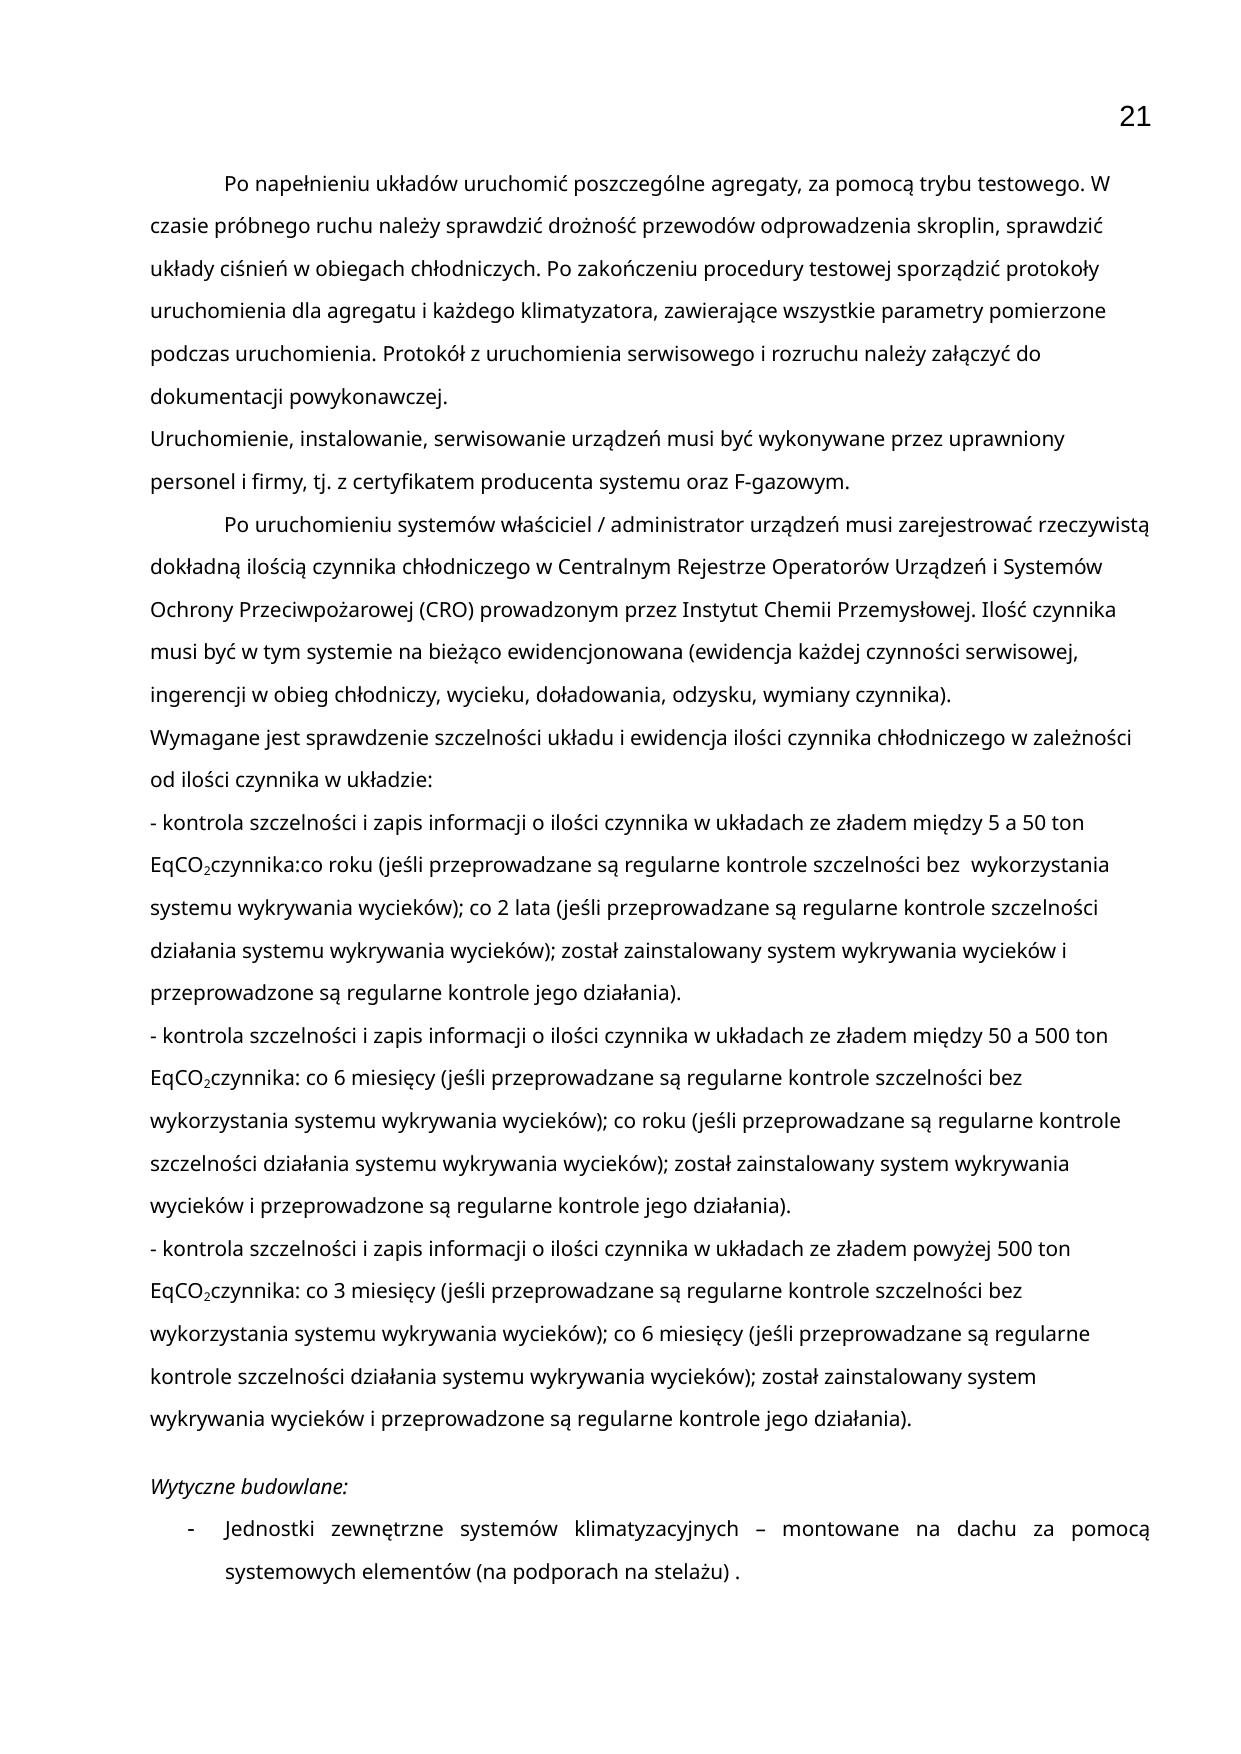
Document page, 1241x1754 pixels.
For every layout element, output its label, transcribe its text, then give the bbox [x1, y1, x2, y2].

text Uruchomienie, instalowanie, serwisowanie urządzeń musi być wykonywane przez uprawniony personel i firmy, tj. z certyfikatem producenta systemu oraz F-gazowym. [150, 424, 1151, 496]
text - kontrola szczelności i zapis informacji o ilości czynnika w układach ze zładem między 5 a 50 ton EqCO2czynnika:co roku (jeśli przeprowadzane są regularne kontrole szczelności bez wykorzystania systemu wykrywania wycieków); co 2 lata (jeśli przeprowadzane są regularne kontrole szczelności działania systemu wykrywania wycieków); został zainstalowany system wykrywania wycieków i przeprowadzone są regularne kontrole jego działania). [150, 808, 1151, 1007]
text - kontrola szczelności i zapis informacji o ilości czynnika w układach ze zładem powyżej 500 ton EqCO2czynnika: co 3 miesięcy (jeśli przeprowadzane są regularne kontrole szczelności bez wykorzystania systemu wykrywania wycieków); co 6 miesięcy (jeśli przeprowadzane są regularne kontrole szczelności działania systemu wykrywania wycieków); został zainstalowany system wykrywania wycieków i przeprowadzone są regularne kontrole jego działania). [150, 1234, 1151, 1433]
text Po uruchomieniu systemów właściciel / administrator urządzeń musi zarejestrować rzeczywistą dokładną ilością czynnika chłodniczego w Centralnym Rejestrze Operatorów Urządzeń i Systemów Ochrony Przeciwpożarowej (CRO) prowadzonym przez Instytut Chemii Przemysłowej. Ilość czynnika musi być w tym systemie na bieżąco ewidencjonowana (ewidencja każdej czynności serwisowej, ingerencji w obieg chłodniczy, wycieku, doładowania, odzysku, wymiany czynnika). [150, 510, 1151, 708]
text Wymagane jest sprawdzenie szczelności układu i ewidencja ilości czynnika chłodniczego w zależności od ilości czynnika w układzie: [150, 723, 1151, 794]
subtitle Wytyczne budowlane: [150, 1472, 1151, 1500]
text - kontrola szczelności i zapis informacji o ilości czynnika w układach ze zładem między 50 a 500 ton EqCO2czynnika: co 6 miesięcy (jeśli przeprowadzane są regularne kontrole szczelności bez wykorzystania systemu wykrywania wycieków); co roku (jeśli przeprowadzane są regularne kontrole szczelności działania systemu wykrywania wycieków); został zainstalowany system wykrywania wycieków i przeprowadzone są regularne kontrole jego działania). [150, 1021, 1151, 1220]
text Po napełnieniu układów uruchomić poszczególne agregaty, za pomocą trybu testowego. W czasie próbnego ruchu należy sprawdzić drożność przewodów odprowadzenia skroplin, sprawdzić układy ciśnień w obiegach chłodniczych. Po zakończeniu procedury testowej sporządzić protokoły uruchomienia dla agregatu i każdego klimatyzatora, zawierające wszystkie parametry pomierzone podczas uruchomienia. Protokół z uruchomienia serwisowego i rozruchu należy załączyć do dokumentacji powykonawczej. [150, 169, 1151, 410]
list Jednostki zewnętrzne systemów klimatyzacyjnych – montowane na dachu za pomocą systemowych elementów (na podporach na stelażu) . [187, 1514, 1151, 1586]
